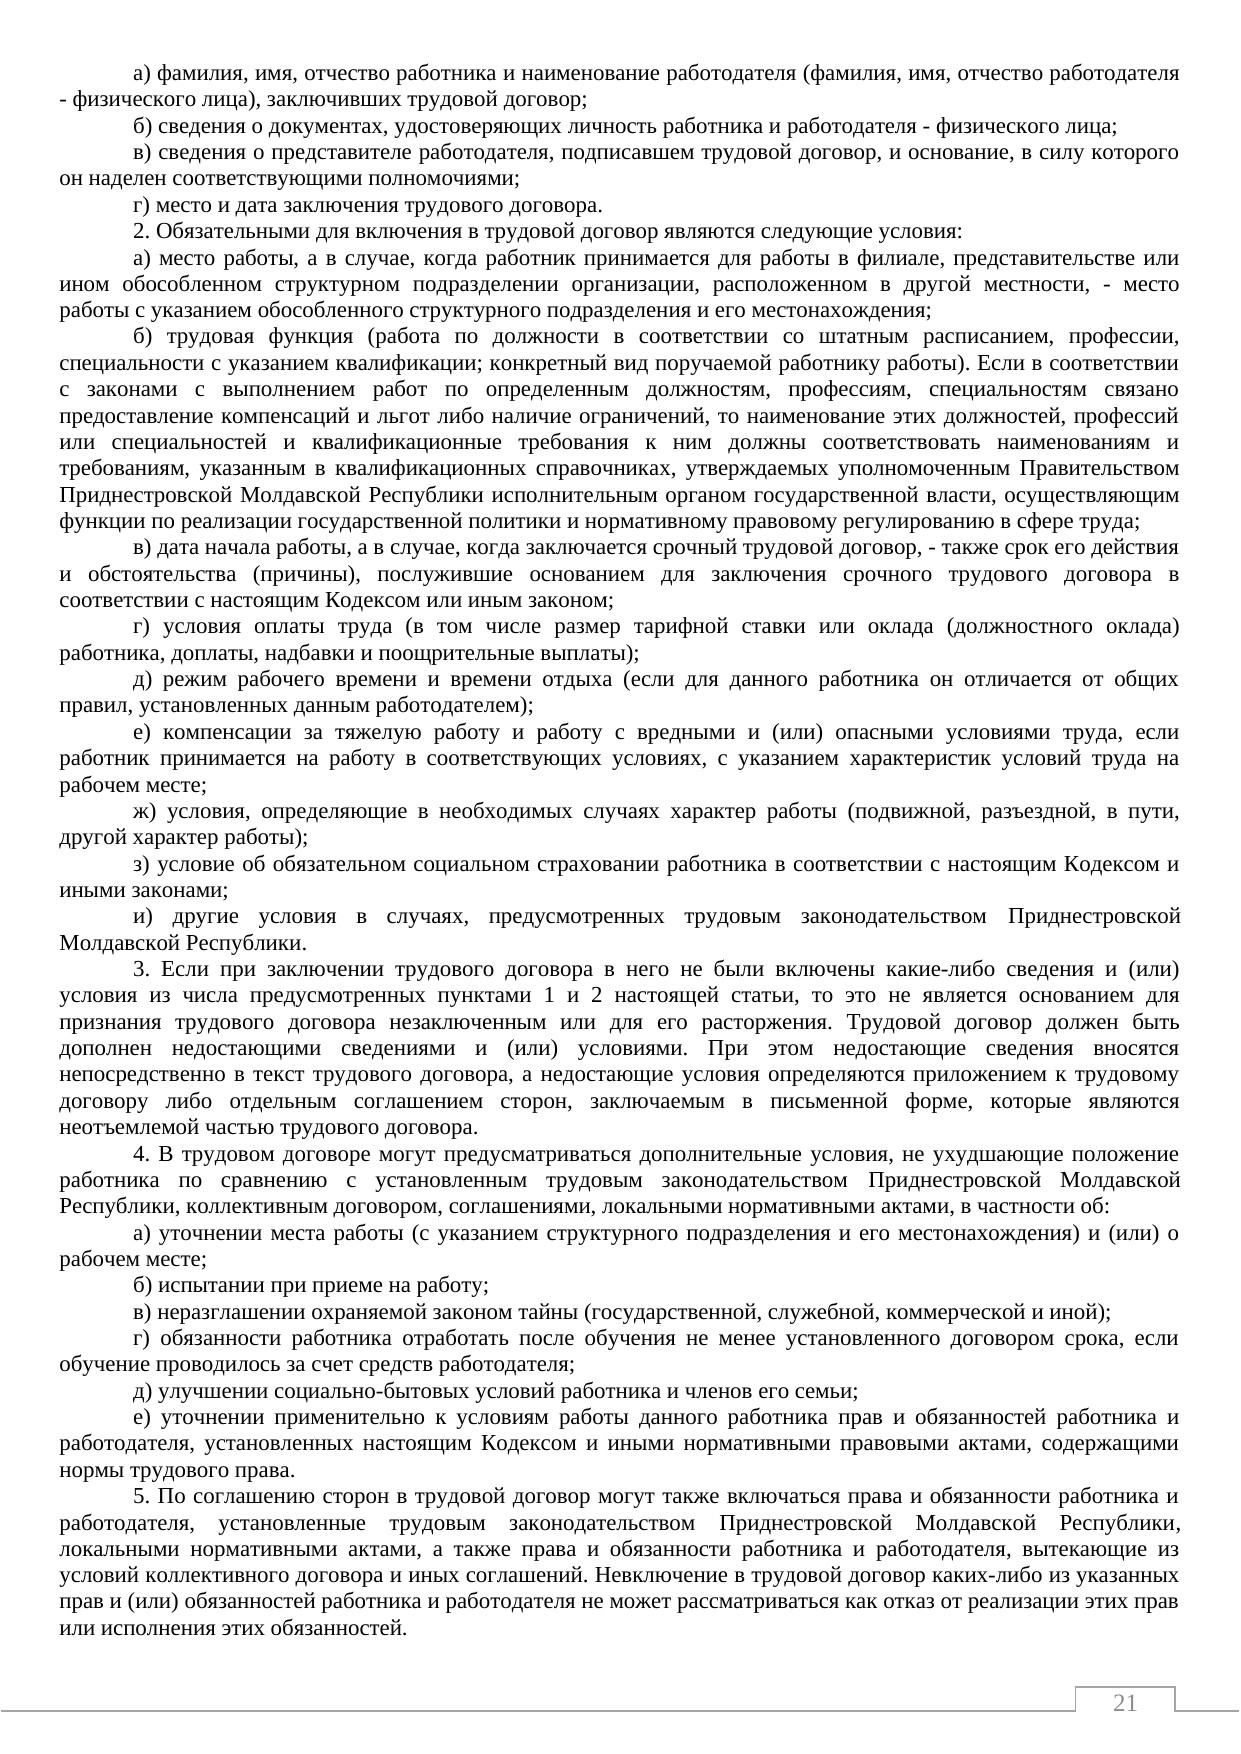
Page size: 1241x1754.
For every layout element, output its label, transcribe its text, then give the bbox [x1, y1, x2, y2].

text ж) условия, определяющие в необходимых случаях характер работы (подвижной, разъездной, в пути, другой характер работы); [59, 797, 1181, 850]
text 3. Если при заключении трудового договора в него не были включены какие-либо сведения и (или) условия из числа предусмотренных пунктами 1 и 2 настоящей статьи, то это не является основанием для признания трудового договора незаключенным или для его расторжения. Трудовой договор должен быть дополнен недостающими сведениями и (или) условиями. При этом недостающие сведения вносятся непосредственно в текст трудового договора, а недостающие условия определяются приложением к трудовому договору либо отдельным соглашением сторон, заключаемым в письменной форме, которые являются неотъемлемой частью трудового договора. [59, 955, 1181, 1139]
text б) испытании при приеме на работу; [59, 1271, 1181, 1298]
text 2. Обязательными для включения в трудовой договор являются следующие условия: [59, 217, 1181, 243]
text в) сведения о представителе работодателя, подписавшем трудовой договор, и основание, в силу которого он наделен соответствующими полномочиями; [59, 138, 1181, 191]
text а) фамилия, имя, отчество работника и наименование работодателя (фамилия, имя, отчество работодателя - физического лица), заключивших трудовой договор; [59, 59, 1181, 112]
text 4. В трудовом договоре могут предусматриваться дополнительные условия, не ухудшающие положение работника по сравнению с установленным трудовым законодательством Приднестровской Молдавской Республики, коллективным договором, соглашениями, локальными нормативными актами, в частности об: [59, 1139, 1181, 1219]
text г) место и дата заключения трудового договора. [59, 191, 1181, 217]
text г) условия оплаты труда (в том числе размер тарифной ставки или оклада (должностного оклада) работника, доплаты, надбавки и поощрительные выплаты); [59, 612, 1181, 665]
text а) место работы, а в случае, когда работник принимается для работы в филиале, представительстве или ином обособленном структурном подразделении организации, расположенном в другой местности, - место работы с указанием обособленного структурного подразделения и его местонахождения; [59, 243, 1181, 323]
text е) уточнении применительно к условиям работы данного работника прав и обязанностей работника и работодателя, установленных настоящим Кодексом и иными нормативными правовыми актами, содержащими нормы трудового права. [59, 1403, 1181, 1482]
text 5. По соглашению сторон в трудовой договор могут также включаться права и обязанности работника и работодателя, установленные трудовым законодательством Приднестровской Молдавской Республики, локальными нормативными актами, а также права и обязанности работника и работодателя, вытекающие из условий коллективного договора и иных соглашений. Невключение в трудовой договор каких-либо из указанных прав и (или) обязанностей работника и работодателя не может рассматриваться как отказ от реализации этих прав или исполнения этих обязанностей. [59, 1482, 1181, 1640]
text в) дата начала работы, а в случае, когда заключается срочный трудовой договор, - также срок его действия и обстоятельства (причины), послужившие основанием для заключения срочного трудового договора в соответствии с настоящим Кодексом или иным законом; [59, 533, 1181, 612]
text б) сведения о документах, удостоверяющих личность работника и работодателя - физического лица; [59, 112, 1181, 138]
text д) режим рабочего времени и времени отдыха (если для данного работника он отличается от общих правил, установленных данным работодателем); [59, 665, 1181, 718]
text з) условие об обязательном социальном страховании работника в соответствии с настоящим Кодексом и иными законами; [59, 850, 1181, 902]
text в) неразглашении охраняемой законом тайны (государственной, служебной, коммерческой и иной); [59, 1298, 1181, 1324]
text б) трудовая функция (работа по должности в соответствии со штатным расписанием, профессии, специальности с указанием квалификации; конкретный вид поручаемой работнику работы). Если в соответствии с законами с выполнением работ по определенным должностям, профессиям, специальностям связано предоставление компенсаций и льгот либо наличие ограничений, то наименование этих должностей, профессий или специальностей и квалификационные требования к ним должны соответствовать наименованиям и требованиям, указанным в квалификационных справочниках, утверждаемых уполномоченным Правительством Приднестровской Молдавской Республики исполнительным органом государственной власти, осуществляющим функции по реализации государственной политики и нормативному правовому регулированию в сфере труда; [59, 323, 1181, 533]
text и) другие условия в случаях, предусмотренных трудовым законодательством Приднестровской Молдавской Республики. [59, 902, 1181, 955]
text е) компенсации за тяжелую работу и работу с вредными и (или) опасными условиями труда, если работник принимается на работу в соответствующих условиях, с указанием характеристик условий труда на рабочем месте; [59, 718, 1181, 797]
text а) уточнении места работы (с указанием структурного подразделения и его местонахождения) и (или) о рабочем месте; [59, 1219, 1181, 1271]
text г) обязанности работника отработать после обучения не менее установленного договором срока, если обучение проводилось за счет средств работодателя; [59, 1324, 1181, 1377]
text д) улучшении социально-бытовых условий работника и членов его семьи; [59, 1377, 1181, 1403]
